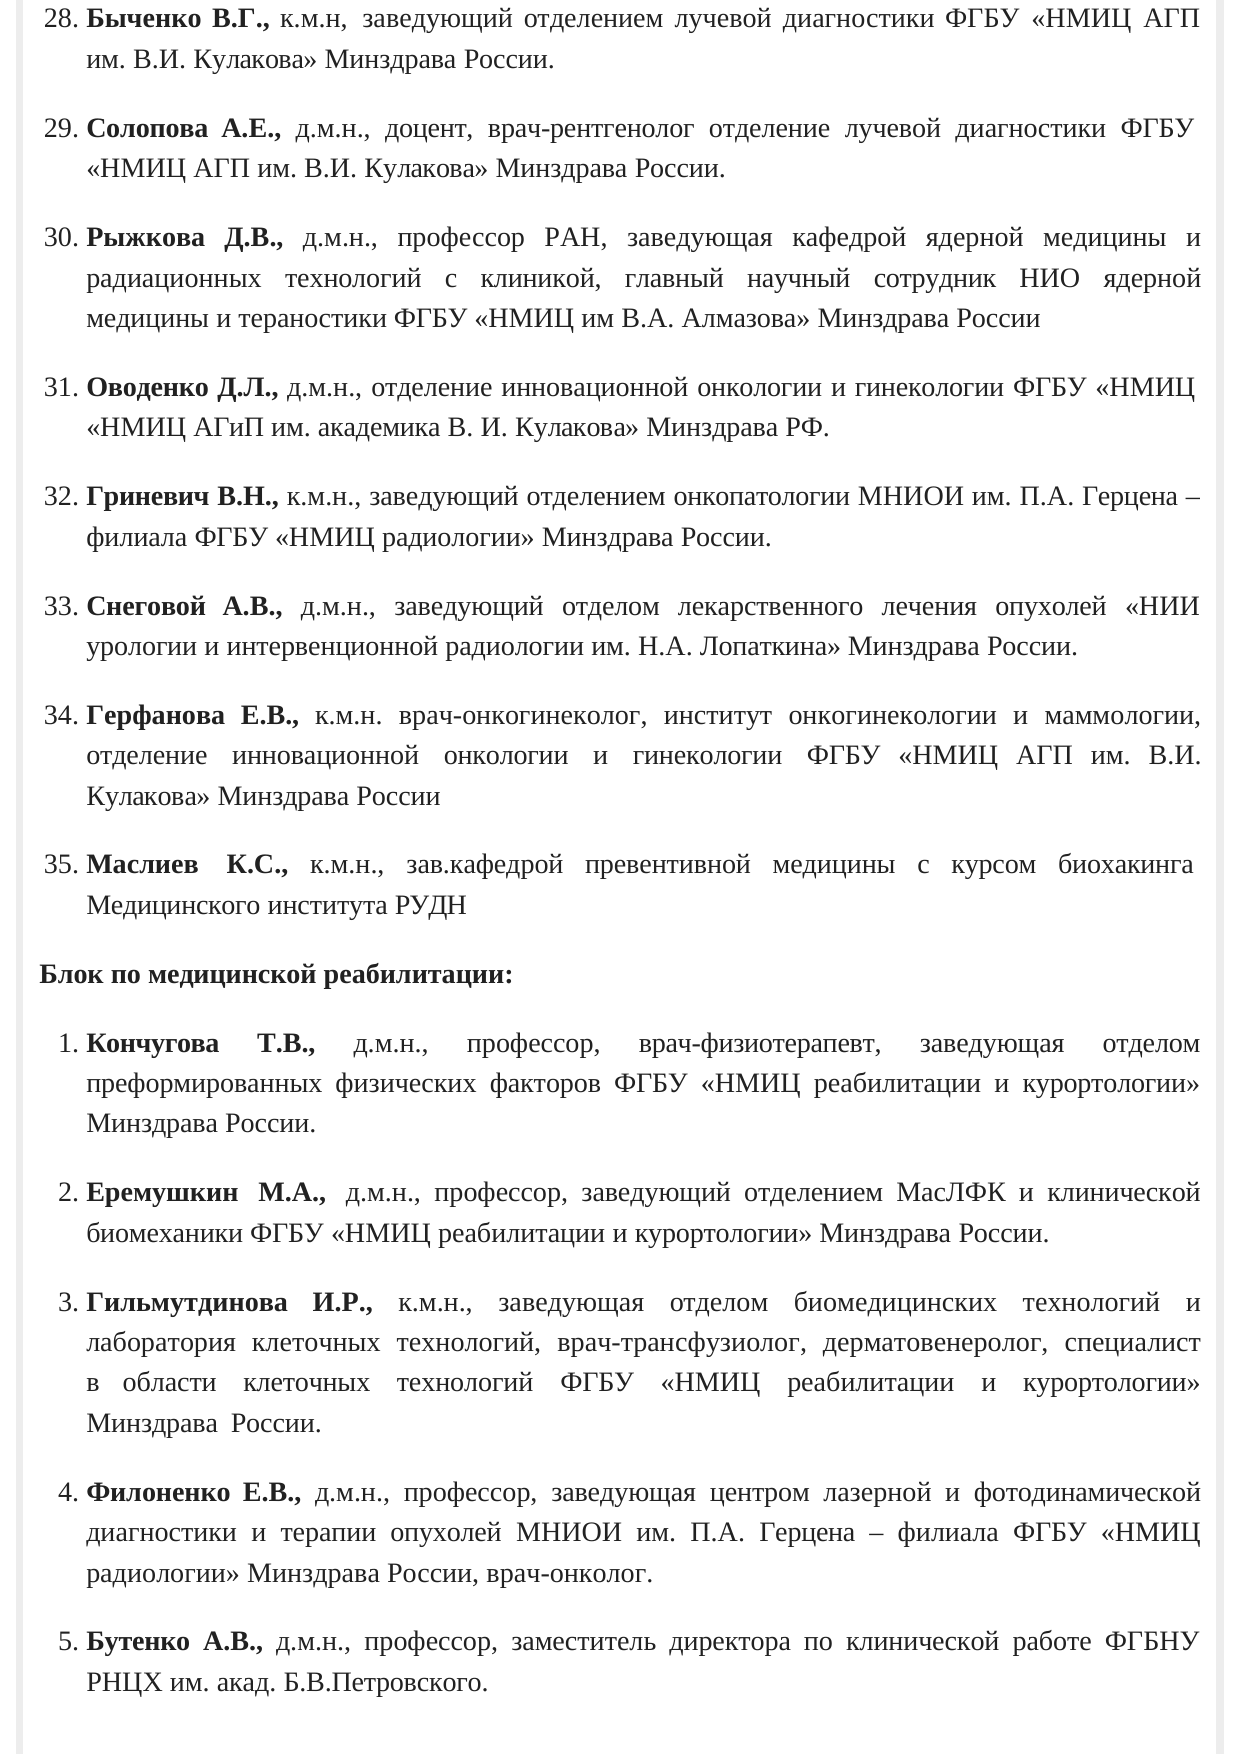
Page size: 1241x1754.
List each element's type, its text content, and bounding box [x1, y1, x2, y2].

list Гильмутдинова И.Р., к.м.н., заведующая отделом биомедицинских технологий и лаборатория клеточных технологий, врач-трансфузиолог, дерматовенеролог, специалист в области клеточных технологий ФГБУ «НМИЦ реабилитации и курортологии» Минздрава России. [58, 1285, 1201, 1438]
list Быченко В.Г., к.м.н, заведующий отделением лучевой диагностики ФГБУ «НМИЦ АГП им. В.И. Кулакова» Минздрава России. [44, 1, 1201, 74]
text «НМИЦ АГиП им. академика В. И. Кулакова» Минздрава РФ. [86, 411, 1236, 443]
list Маслиев К.С., к.м.н., зав.кафедрой превентивной медицины с курсом биохакинга Медицинского института РУДН [44, 848, 1194, 920]
list Солопова А.Е., д.м.н., доцент, врач-рентгенолог отделение лучевой диагностики ФГБУ [44, 111, 1236, 143]
list Оводенко Д.Л., д.м.н., отделение инновационной онкологии и гинекологии ФГБУ «НМИЦ [44, 370, 1236, 402]
list Гриневич В.Н., к.м.н., заведующий отделением онкопатологии МНИОИ им. П.А. Герцена – филиала ФГБУ «НМИЦ радиологии» Минздрава России. [44, 479, 1200, 552]
list Герфанова Е.В., к.м.н. врач-онкогинеколог, институт онкогинекологии и маммологии, отделение инновационной онкологии и гинекологии ФГБУ «НМИЦ АГП им. В.И. Кулакова» Минздрава России [44, 698, 1201, 811]
list Филоненко Е.В., д.м.н., профессор, заведующая центром лазерной и фотодинамической диагностики и терапии опухолей МНИОИ им. П.А. Герцена – филиала ФГБУ «НМИЦ радиологии» Минздрава России, врач-онколог. [58, 1475, 1201, 1588]
subtitle Блок по медицинской реабилитации: [39, 957, 1236, 989]
list Рыжкова Д.В., д.м.н., профессор РАН, заведующая кафедрой ядерной медицины и радиационных технологий с клиникой, главный научный сотрудник НИО ядерной медицины и тераностики ФГБУ «НМИЦ им В.А. Алмазова» Минздрава России [44, 220, 1201, 333]
list Кончугова Т.В., д.м.н., профессор, врач-физиотерапевт, заведующая отделом преформированных физических факторов ФГБУ «НМИЦ реабилитации и курортологии» Минздрава России. [58, 1026, 1200, 1139]
list Снеговой А.В., д.м.н., заведующий отделом лекарственного лечения опухолей «НИИ урологии и интервенционной радиологии им. Н.А. Лопаткина» Минздрава России. [44, 589, 1200, 661]
text «НМИЦ АГП им. В.И. Кулакова» Минздрава России. [86, 151, 1236, 184]
list Еремушкин М.А., д.м.н., профессор, заведующий отделением МасЛФК и клинической биомеханики ФГБУ «НМИЦ реабилитации и курортологии» Минздрава России. [58, 1175, 1201, 1248]
list Бутенко A.B., д.м.н., профессор, заместитель директора по клинической работе ФГБНУ РНЦХ им. акад. Б.В.Петровского. [58, 1624, 1200, 1697]
